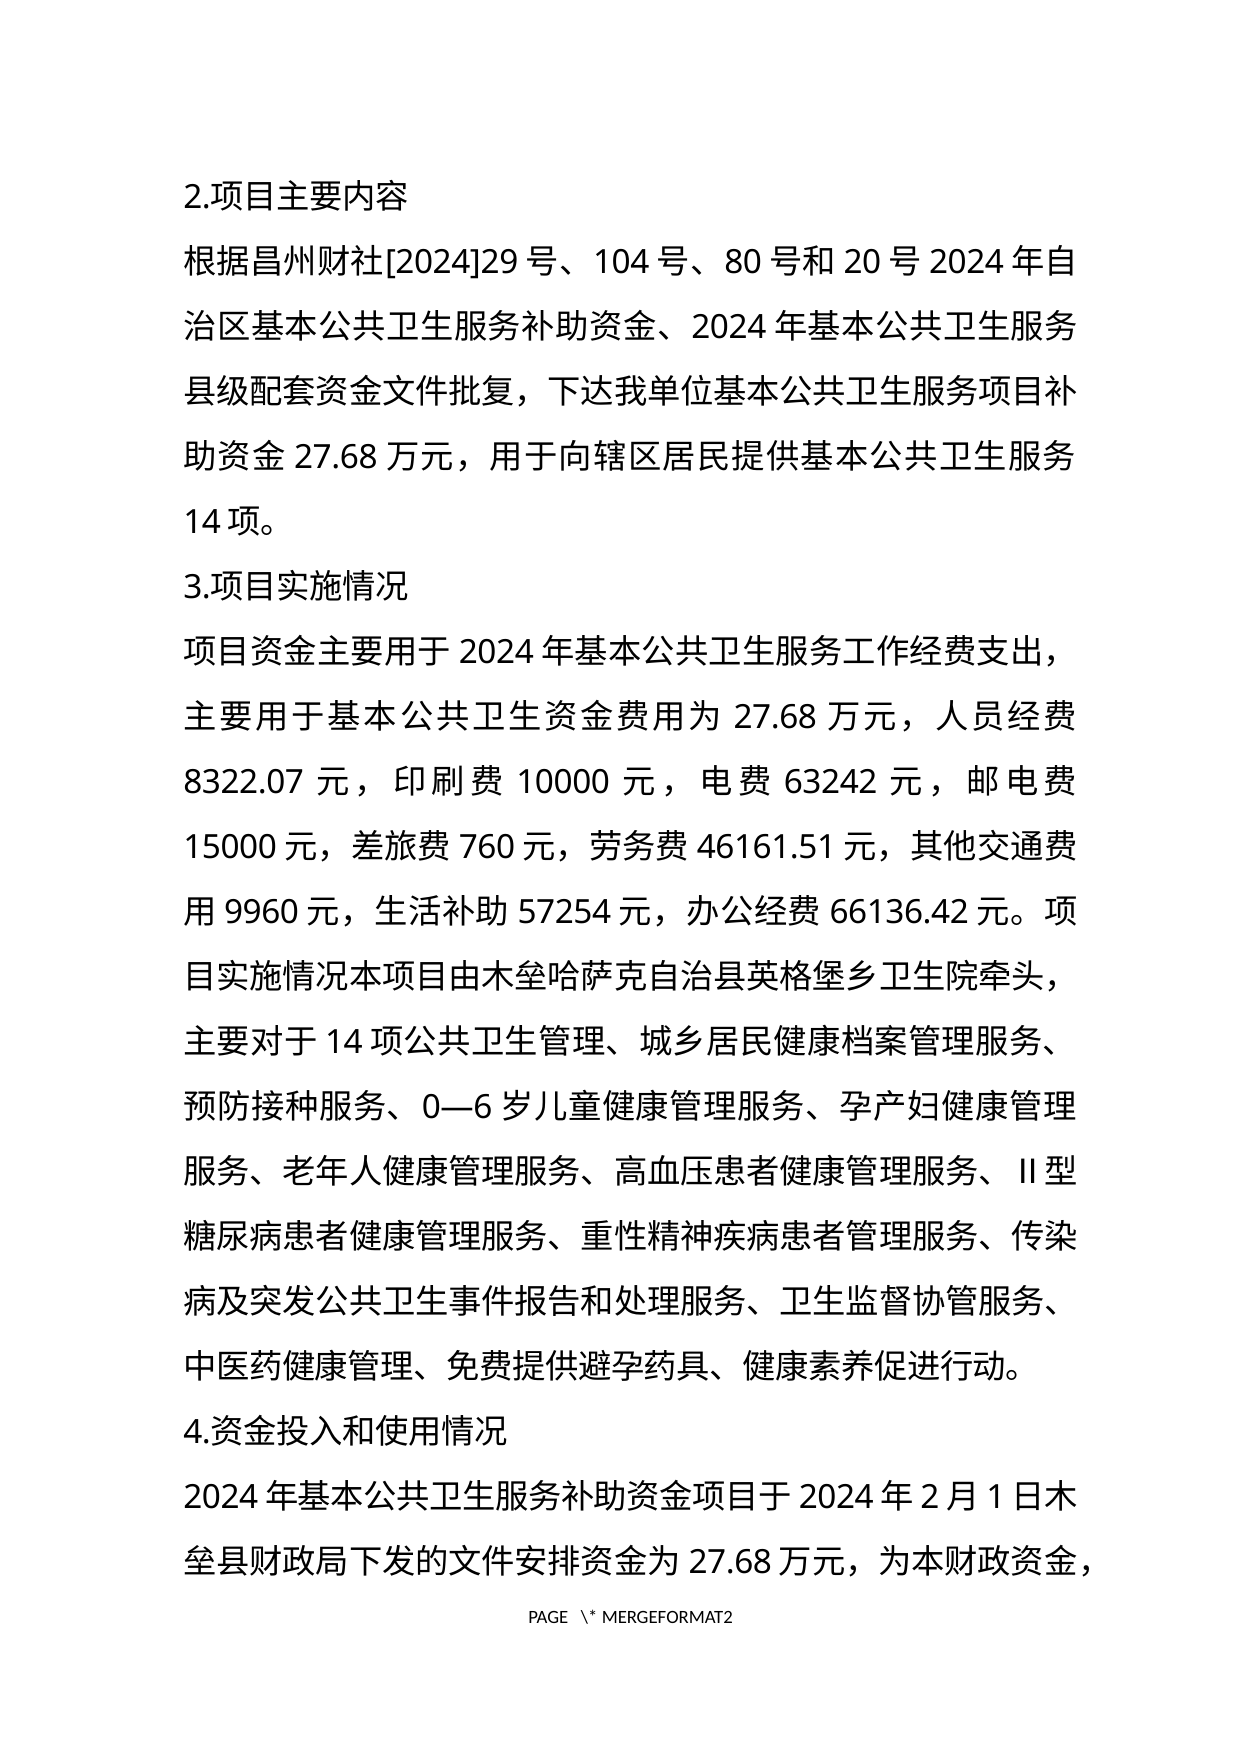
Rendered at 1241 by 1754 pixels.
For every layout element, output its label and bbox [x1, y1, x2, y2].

text [183, 162, 1078, 1592]
